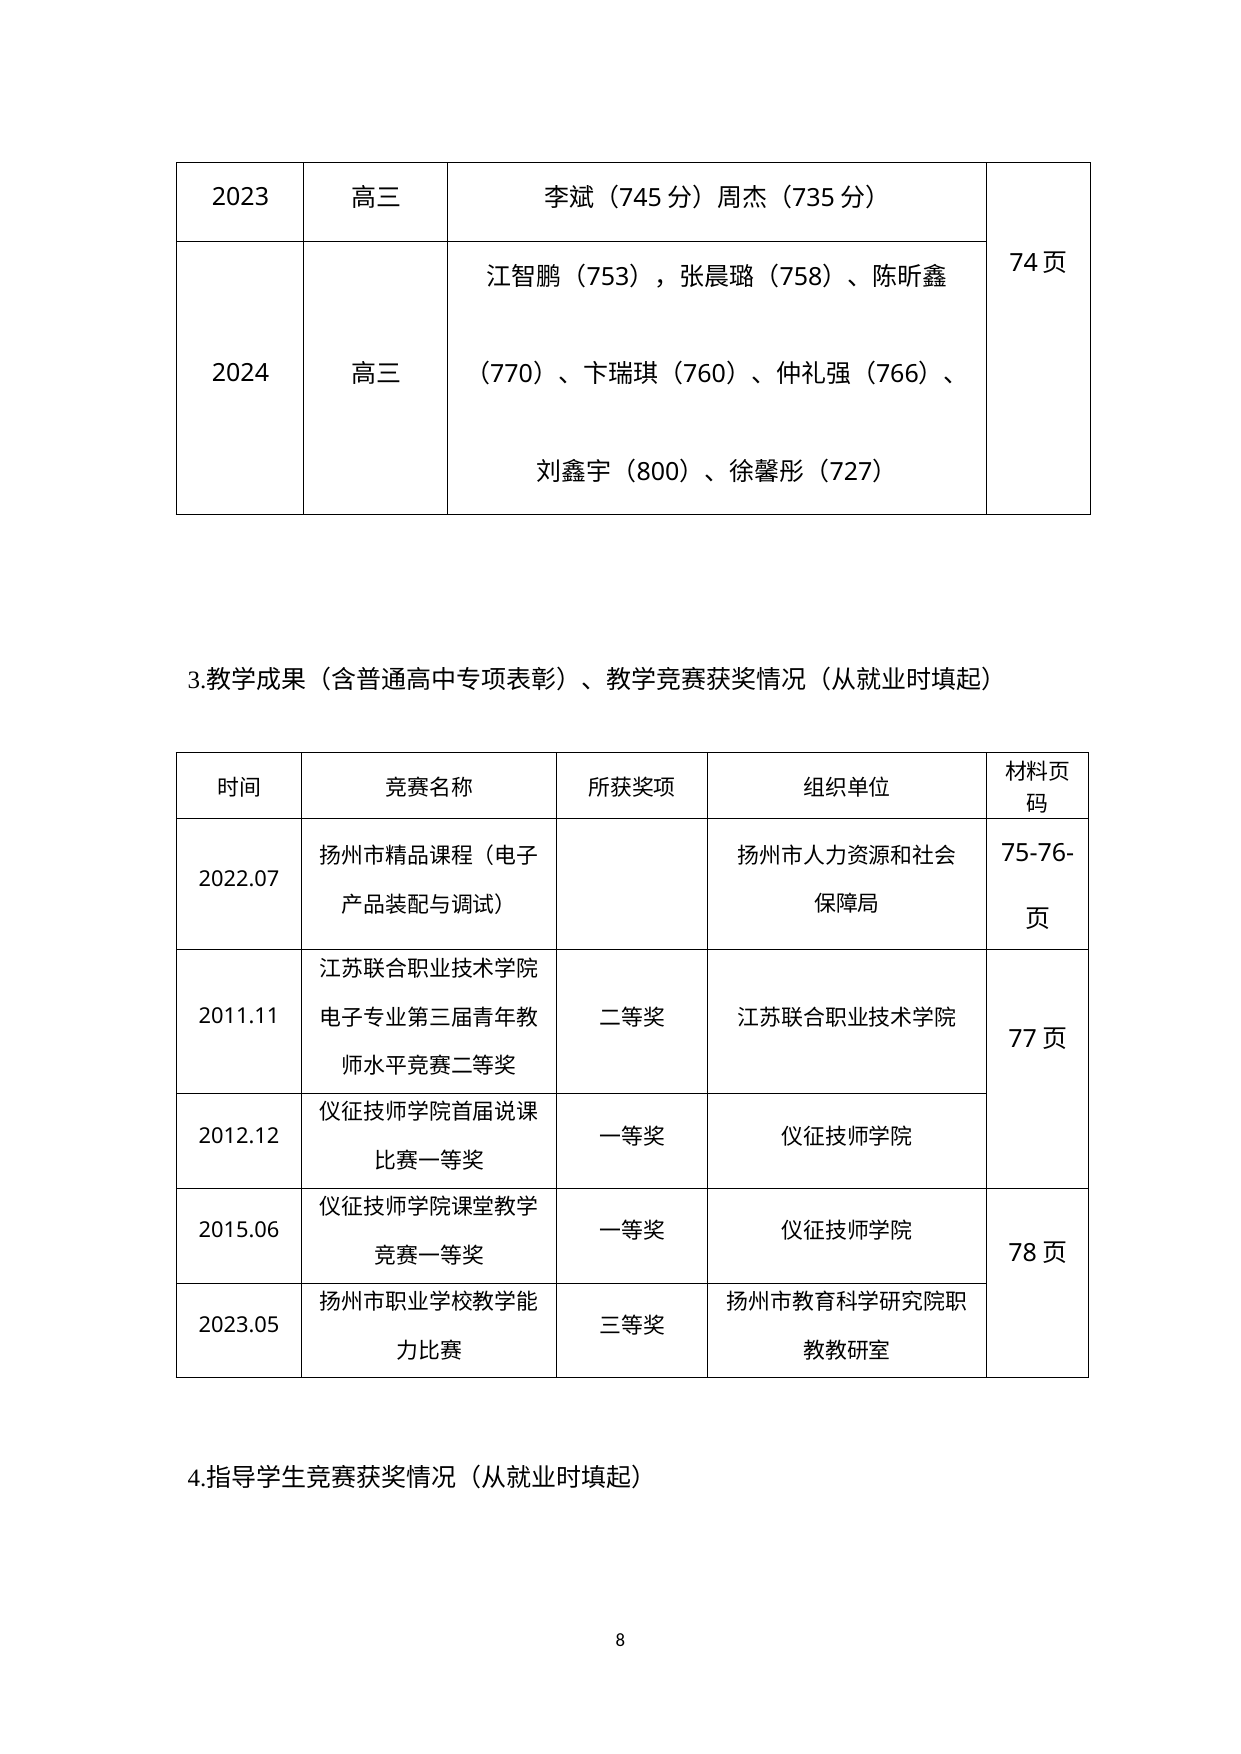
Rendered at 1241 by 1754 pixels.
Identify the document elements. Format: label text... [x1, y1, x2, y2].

table_cell 仪征技师学院 [708, 1094, 986, 1188]
table_header 材料页码 [987, 753, 1088, 818]
table_cell 二等奖 [557, 950, 707, 1093]
table_cell 77页 [987, 950, 1088, 1188]
table_cell 2023.05 [177, 1284, 301, 1377]
table_cell 江智鹏（753），张晨璐（758）、陈昕鑫（770）、卞瑞琪（760）、仲礼强（766）、刘鑫宇（800）、徐馨彤（727） [448, 242, 986, 514]
table_cell 仪征技师学院课堂教学竞赛一等奖 [302, 1189, 556, 1282]
table_cell 扬州市职业学校教学能力比赛 [302, 1284, 556, 1377]
table_cell 74页 [987, 163, 1090, 514]
text 4.指导学生竞赛获奖情况（从就业时填起） [187, 1443, 1053, 1508]
table_cell 高三 [304, 242, 447, 514]
table_cell 李斌（745分）周杰（735分） [448, 163, 986, 241]
table_cell 2022.07 [177, 819, 301, 949]
table_cell 2015.06 [177, 1189, 301, 1282]
table_header 所获奖项 [557, 753, 707, 818]
table_header 时间 [177, 753, 301, 818]
text 3.教学成果（含普通高中专项表彰）、教学竞赛获奖情况（从就业时填起） [187, 645, 1053, 710]
table_header 竞赛名称 [302, 753, 556, 818]
table_cell 一等奖 [557, 1094, 707, 1188]
table_cell 一等奖 [557, 1189, 707, 1282]
table_cell 高三 [304, 163, 447, 241]
table_cell 78页 [987, 1189, 1088, 1377]
table_cell 2012.12 [177, 1094, 301, 1188]
table_cell [557, 819, 707, 949]
table_cell 2011.11 [177, 950, 301, 1093]
table_cell 2024 [177, 242, 303, 514]
table_cell 扬州市精品课程（电子产品装配与调试） [302, 819, 556, 949]
table_cell 75-76-页 [987, 819, 1088, 949]
table_cell 2023 [177, 163, 303, 241]
table_cell 三等奖 [557, 1284, 707, 1377]
table_cell 扬州市教育科学研究院职教教研室 [708, 1284, 986, 1377]
table_cell 扬州市人力资源和社会 保障局 [708, 819, 986, 949]
table_header 组织单位 [708, 753, 986, 818]
table_cell 江苏联合职业技术学院电子专业第三届青年教师水平竞赛二等奖 [302, 950, 556, 1093]
table_cell 江苏联合职业技术学院 [708, 950, 986, 1093]
table_cell 仪征技师学院 [708, 1189, 986, 1282]
table_cell 仪征技师学院首届说课比赛一等奖 [302, 1094, 556, 1188]
